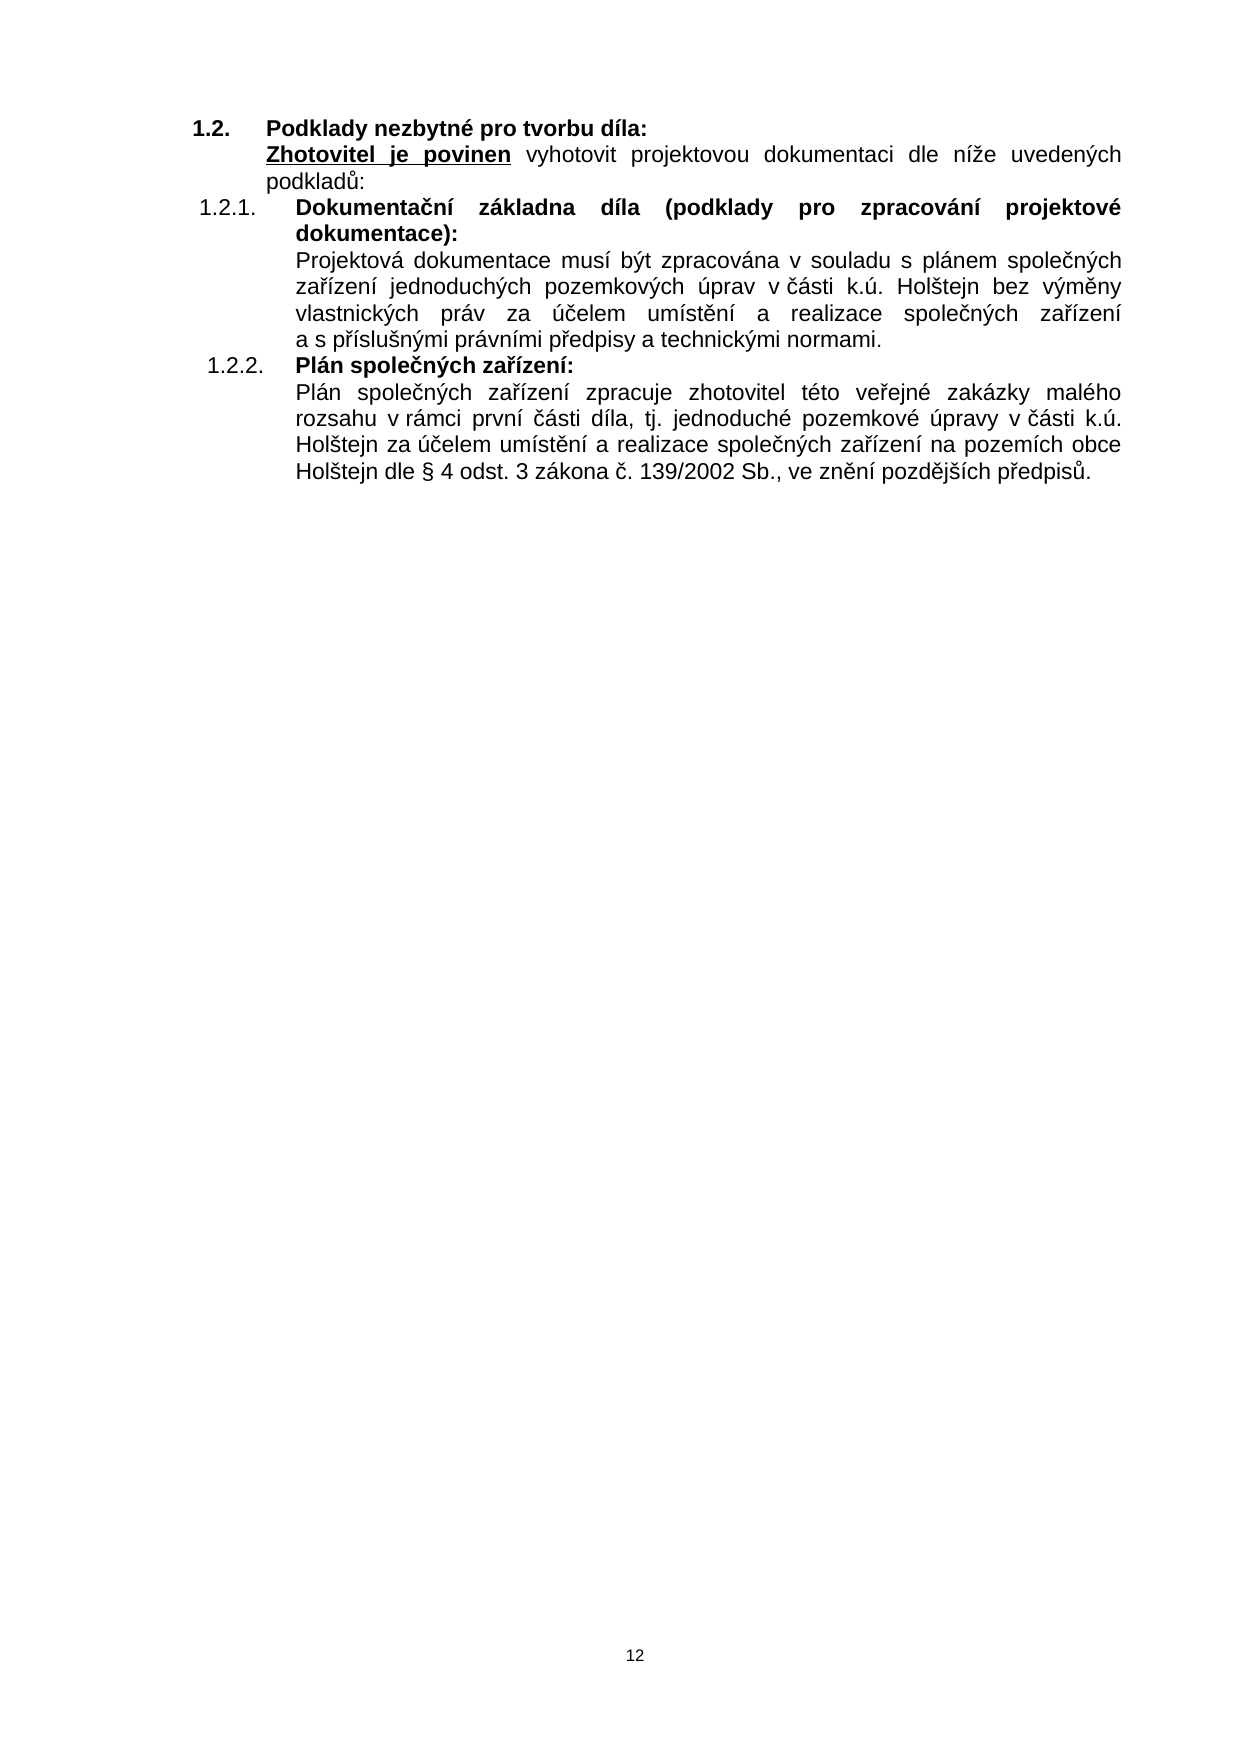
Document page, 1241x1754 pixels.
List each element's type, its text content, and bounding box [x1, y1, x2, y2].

text 1.2.2. Plán společných zařízení: [185, 352, 1122, 378]
list Podklady nezbytné pro tvorbu díla: [192, 115, 1122, 141]
list Zhotovitel je povinen vyhotovit projektovou dokumentaci dle níže uvedených podkladů: [266, 141, 1122, 194]
list Dokumentační základna díla (podklady pro zpracování projektové dokumentace): [199, 194, 1122, 247]
text Projektová dokumentace musí být zpracována v souladu s plánem společných zařízení jednoduchých pozemkových úprav v části k.ú. Holštejn bez výměny vlastnických práv za účelem umístění a realizace společných zařízení a s příslušnými právními předpisy a technickými normami. [295, 247, 1122, 352]
list Plán společných zařízení zpracuje zhotovitel této veřejné zakázky malého rozsahu v rámci první části díla, tj. jednoduché pozemkové úpravy v části k.ú. Holštejn za účelem umístění a realizace společných zařízení na pozemích obce Holštejn dle § 4 odst. 3 zákona č. 139/2002 Sb., ve znění pozdějších předpisů. [295, 378, 1122, 484]
